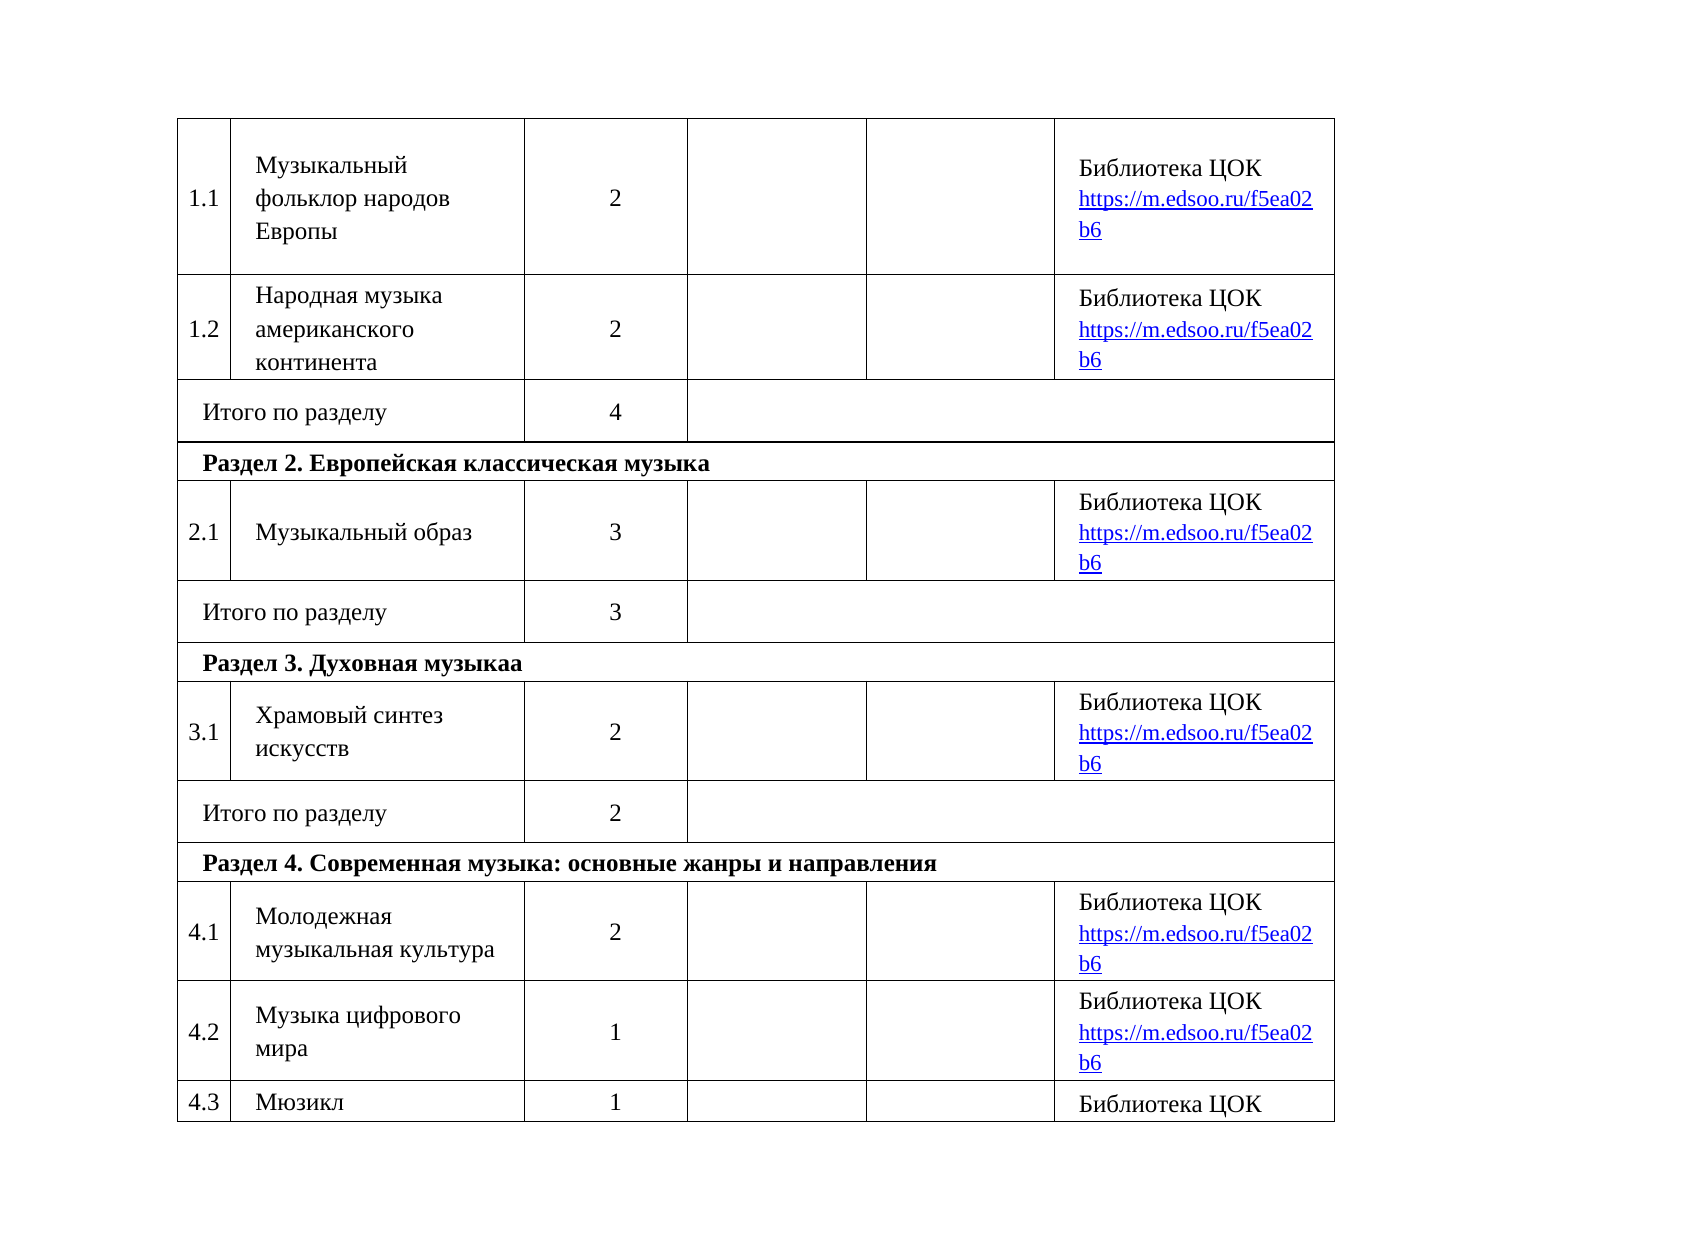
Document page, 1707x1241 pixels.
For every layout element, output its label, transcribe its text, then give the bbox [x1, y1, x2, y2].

table_cell [688, 119, 866, 274]
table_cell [1055, 981, 1334, 1079]
table_cell Библиотека ЦОК https://m.edsoo.ru/f5ea02b6 [1055, 481, 1334, 579]
table_cell Храмовый синтез искусств [231, 682, 524, 780]
table_cell [867, 882, 1054, 980]
table_cell 2 [525, 275, 687, 379]
table_cell [867, 275, 1054, 379]
table_cell 4 [525, 380, 687, 441]
table_cell [688, 581, 1334, 642]
table_cell 2 [525, 682, 687, 780]
table_cell Народная музыка американского континента [231, 275, 524, 379]
table_cell 2 [525, 882, 687, 980]
table_cell 1 [525, 981, 687, 1079]
table_cell [867, 481, 1054, 579]
table_cell 3 [525, 581, 687, 642]
table_cell 1.1 [178, 119, 230, 274]
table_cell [1055, 119, 1334, 274]
table_cell [688, 380, 1334, 441]
table_cell Итого по разделу [178, 581, 524, 642]
table_cell [867, 1081, 1054, 1121]
table_cell [688, 682, 866, 780]
table_cell Итого по разделу [178, 380, 524, 441]
table_cell [688, 981, 866, 1079]
table_cell Раздел 2. Европейская классическая музыка [178, 443, 1334, 480]
table_cell Раздел 4. Современная музыка: основные жанры и направления [178, 843, 1334, 881]
table_cell 2 [525, 119, 687, 274]
table_cell 2.1 [178, 481, 230, 579]
table_cell 1.2 [178, 275, 230, 379]
table_cell [867, 981, 1054, 1079]
table_cell Музыка цифрового мира [231, 981, 524, 1079]
table_cell [688, 275, 866, 379]
table_cell Итого по разделу [178, 781, 524, 842]
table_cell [1055, 1081, 1334, 1121]
table_cell 4.1 [178, 882, 230, 980]
table_cell Молодежная музыкальная культура [231, 882, 524, 980]
table_cell [867, 682, 1054, 780]
table_cell Раздел 3. Духовная музыкаа [178, 643, 1334, 681]
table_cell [1055, 275, 1334, 379]
table_cell Мюзикл [231, 1081, 524, 1121]
table_cell 3.1 [178, 682, 230, 780]
table_cell Библиотека ЦОК https://m.edsoo.ru/f5ea02b6 [1055, 682, 1334, 780]
table_cell [688, 1081, 866, 1121]
table_cell 4.2 [178, 981, 230, 1079]
table_cell [688, 481, 866, 579]
table_cell [688, 781, 1334, 842]
table_cell [867, 119, 1054, 274]
table_cell 1 [525, 1081, 687, 1121]
table_cell Музыкальный фольклор народов Европы [231, 119, 524, 274]
table_cell 2 [525, 781, 687, 842]
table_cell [1055, 882, 1334, 980]
table_cell 4.3 [178, 1081, 230, 1121]
table_cell Музыкальный образ [231, 481, 524, 579]
table_cell [688, 882, 866, 980]
table_cell 3 [525, 481, 687, 579]
